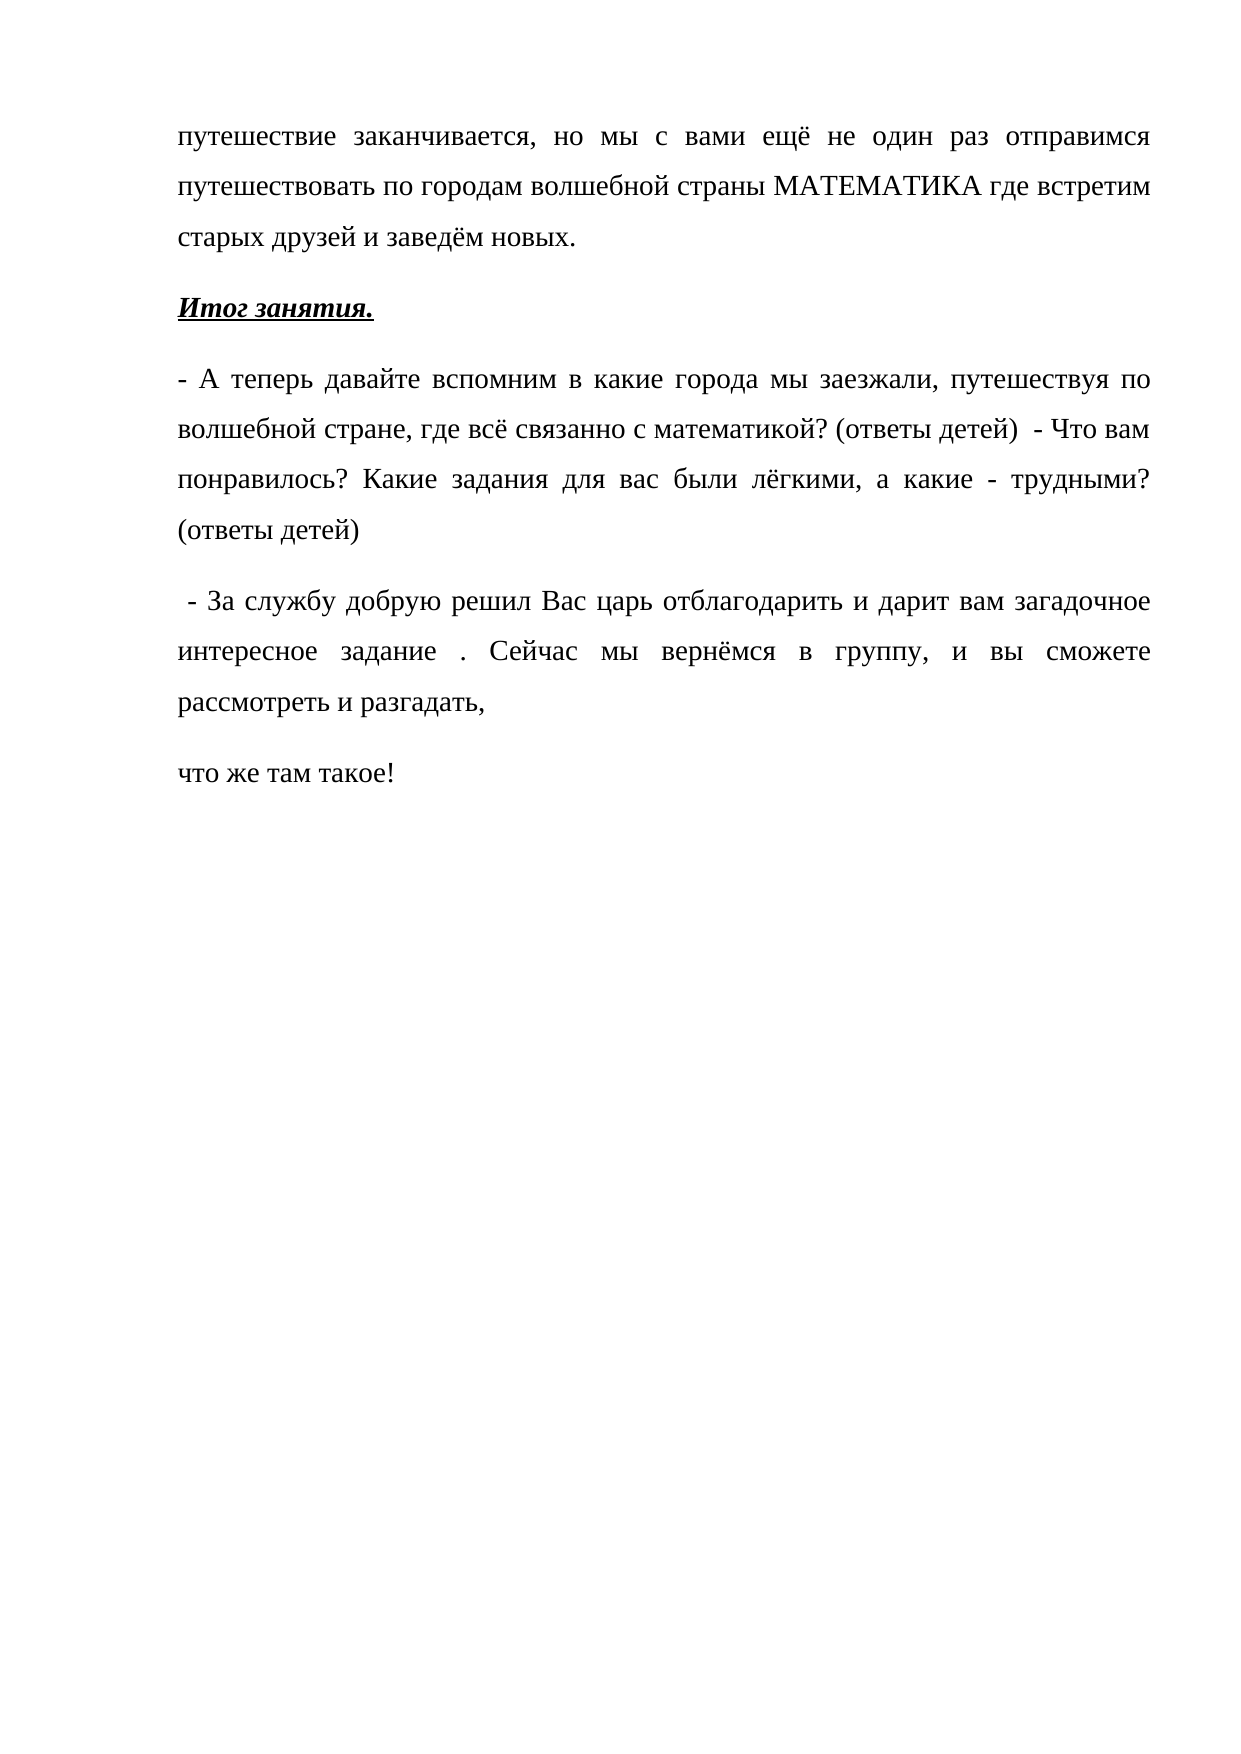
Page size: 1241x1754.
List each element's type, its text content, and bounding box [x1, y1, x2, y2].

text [177, 118, 1152, 252]
text - А теперь давайте вспомним в какие города мы заезжали, путешествуя по волшебной стране, где всё связанно с математикой? (ответы детей) - Что вам понравилось? Какие задания для вас были лёгкими, а какие - трудными? (ответы детей) [177, 361, 1152, 546]
text - За службу добрую решил Вас царь отблагодарить и дарит вам загадочное интересное задание . Сейчас мы вернёмся в группу, и вы сможете рассмотреть и разгадать, [177, 583, 1152, 717]
text что же там такое! [177, 755, 1152, 788]
text Итог занятия. [177, 290, 1152, 323]
